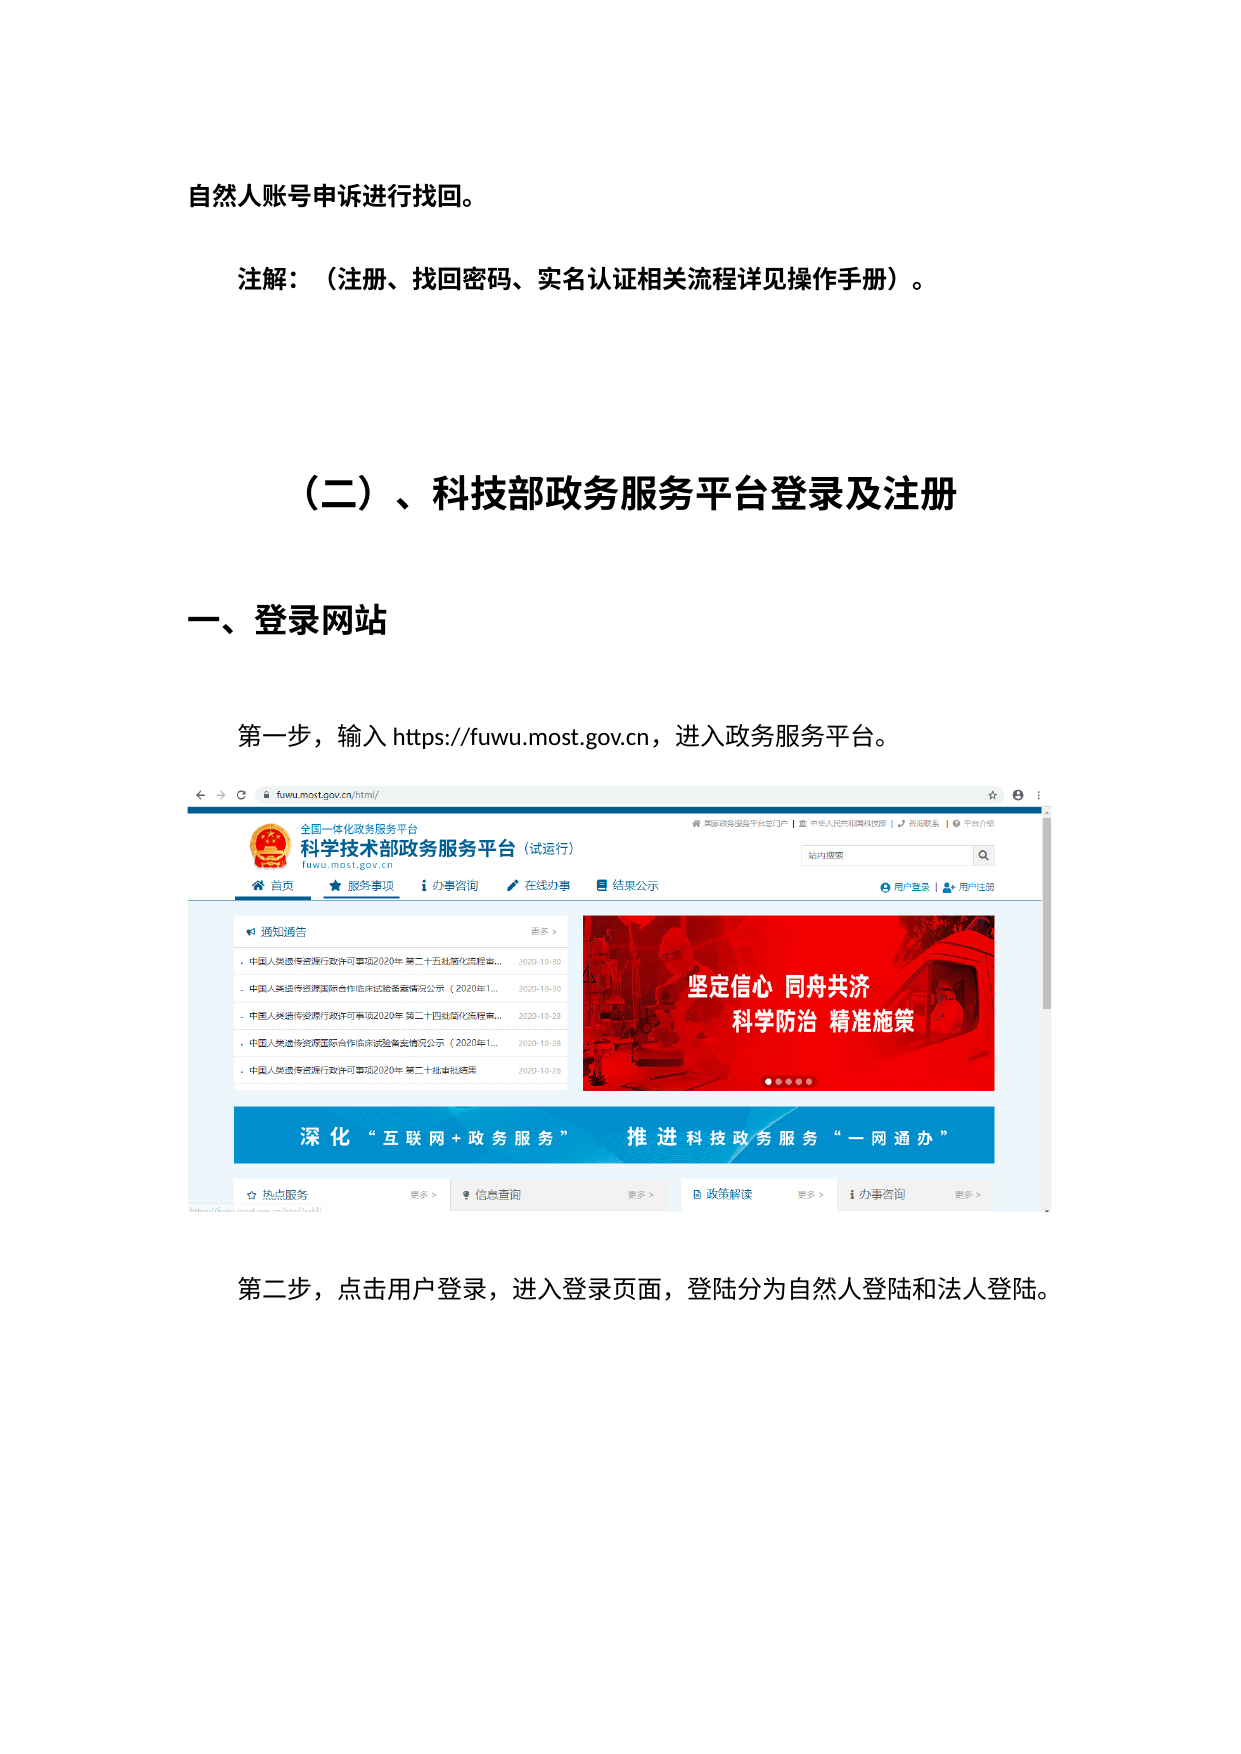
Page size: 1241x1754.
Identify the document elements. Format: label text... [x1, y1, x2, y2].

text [187, 162, 1053, 227]
picture [187, 784, 1052, 1212]
text 第一步，输入https://fuwu.most.gov.cn，进入政务服务平台。 [187, 702, 1053, 767]
text 注解：（注册、找回密码、实名认证相关流程详见操作手册）。 [187, 245, 1053, 310]
text 第二步，点击用户登录，进入登录页面，登陆分为自然人登陆和法人登陆。 [187, 1255, 1053, 1320]
